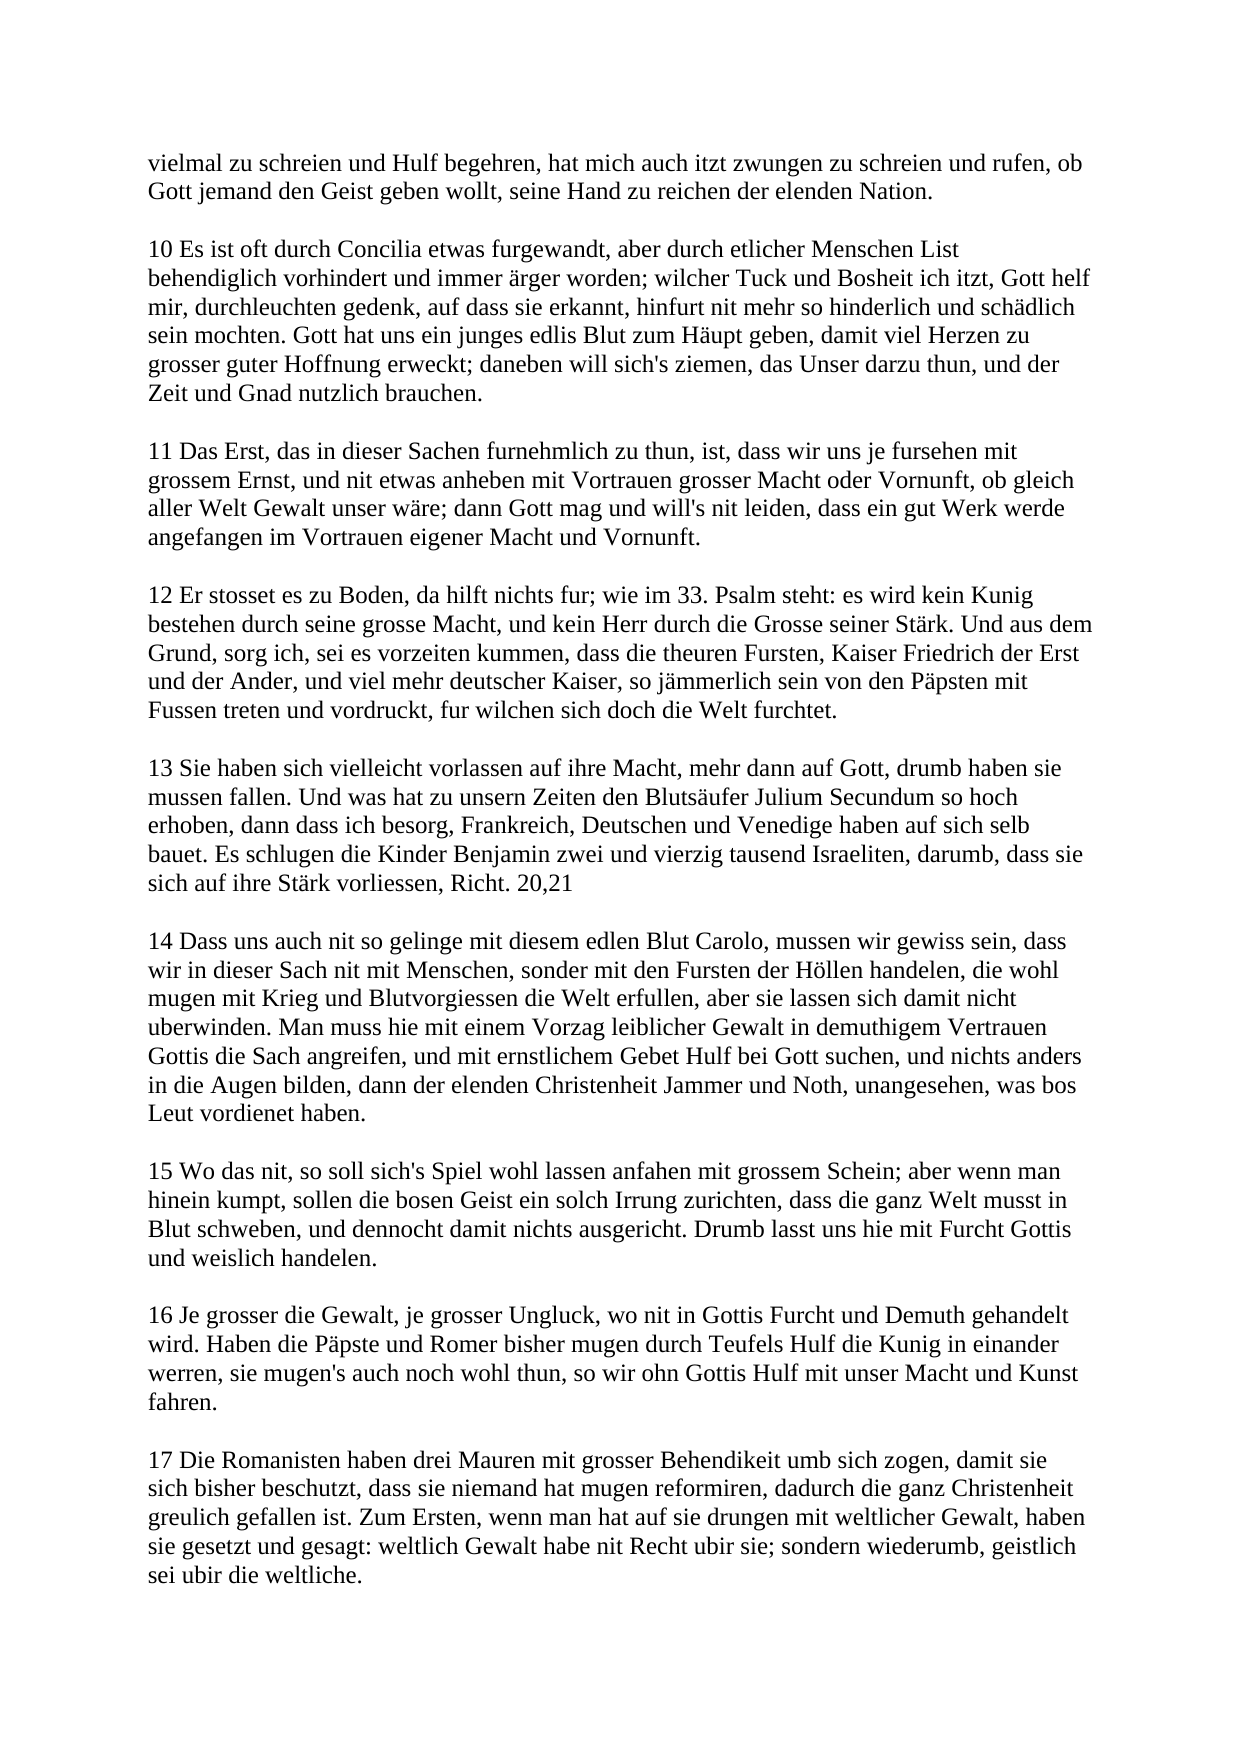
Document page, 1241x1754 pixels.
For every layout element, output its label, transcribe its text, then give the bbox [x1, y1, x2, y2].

text 12 Er stosset es zu Boden, da hilft nichts fur; wie im 33. Psalm steht: es wird kein Kunig bestehen durch seine grosse Macht, und kein Herr durch die Grosse seiner Stärk. Und aus dem Grund, sorg ich, sei es vorzeiten kummen, dass die theuren Fursten, Kaiser Friedrich der Erst und der Ander, und viel mehr deutscher Kaiser, so jämmerlich sein von den Päpsten mit Fussen treten und vordruckt, fur wilchen sich doch die Welt furchtet. [148, 580, 1093, 724]
text 10 Es ist oft durch Concilia etwas furgewandt, aber durch etlicher Menschen List behendiglich vorhindert und immer ärger worden; wilcher Tuck und Bosheit ich itzt, Gott helf mir, durchleuchten gedenk, auf dass sie erkannt, hinfurt nit mehr so hinderlich und schädlich sein mochten. Gott hat uns ein junges edlis Blut zum Häupt geben, damit viel Herzen zu grosser guter Hoffnung erweckt; daneben will sich's ziemen, das Unser darzu thun, und der Zeit und Gnad nutzlich brauchen. [148, 234, 1093, 407]
text 14 Dass uns auch nit so gelinge mit diesem edlen Blut Carolo, mussen wir gewiss sein, dass wir in dieser Sach nit mit Menschen, sonder mit den Fursten der Höllen handelen, die wohl mugen mit Krieg und Blutvorgiessen die Welt erfullen, aber sie lassen sich damit nicht uberwinden. Man muss hie mit einem Vorzag leiblicher Gewalt in demuthigem Vertrauen Gottis die Sach angreifen, und mit ernstlichem Gebet Hulf bei Gott suchen, und nichts anders in die Augen bilden, dann der elenden Christenheit Jammer und Noth, unangesehen, was bos Leut vordienet haben. [148, 926, 1093, 1127]
text 17 Die Romanisten haben drei Mauren mit grosser Behendikeit umb sich zogen, damit sie sich bisher beschutzt, dass sie niemand hat mugen reformiren, dadurch die ganz Christenheit greulich gefallen ist. Zum Ersten, wenn man hat auf sie drungen mit weltlicher Gewalt, haben sie gesetzt und gesagt: weltlich Gewalt habe nit Recht ubir sie; sondern wiederumb, geistlich sei ubir die weltliche. [148, 1445, 1093, 1588]
text 13 Sie haben sich vielleicht vorlassen auf ihre Macht, mehr dann auf Gott, drumb haben sie mussen fallen. Und was hat zu unsern Zeiten den Blutsäufer Julium Secundum so hoch erhoben, dann dass ich besorg, Frankreich, Deutschen und Venedige haben auf sich selb bauet. Es schlugen die Kinder Benjamin zwei und vierzig tausend Israeliten, darumb, dass sie sich auf ihre Stärk vorliessen, Richt. 20,21 [148, 753, 1093, 897]
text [148, 148, 1093, 205]
text 11 Das Erst, das in dieser Sachen furnehmlich zu thun, ist, dass wir uns je fursehen mit grossem Ernst, und nit etwas anheben mit Vortrauen grosser Macht oder Vornunft, ob gleich aller Welt Gewalt unser wäre; dann Gott mag und will's nit leiden, dass ein gut Werk werde angefangen im Vortrauen eigener Macht und Vornunft. [148, 436, 1093, 551]
text 16 Je grosser die Gewalt, je grosser Ungluck, wo nit in Gottis Furcht und Demuth gehandelt wird. Haben die Päpste und Romer bisher mugen durch Teufels Hulf die Kunig in einander werren, sie mugen's auch noch wohl thun, so wir ohn Gottis Hulf mit unser Macht und Kunst fahren. [148, 1301, 1093, 1416]
text 15 Wo das nit, so soll sich's Spiel wohl lassen anfahen mit grossem Schein; aber wenn man hinein kumpt, sollen die bosen Geist ein solch Irrung zurichten, dass die ganz Welt musst in Blut schweben, und dennocht damit nichts ausgericht. Drumb lasst uns hie mit Furcht Gottis und weislich handelen. [148, 1156, 1093, 1271]
